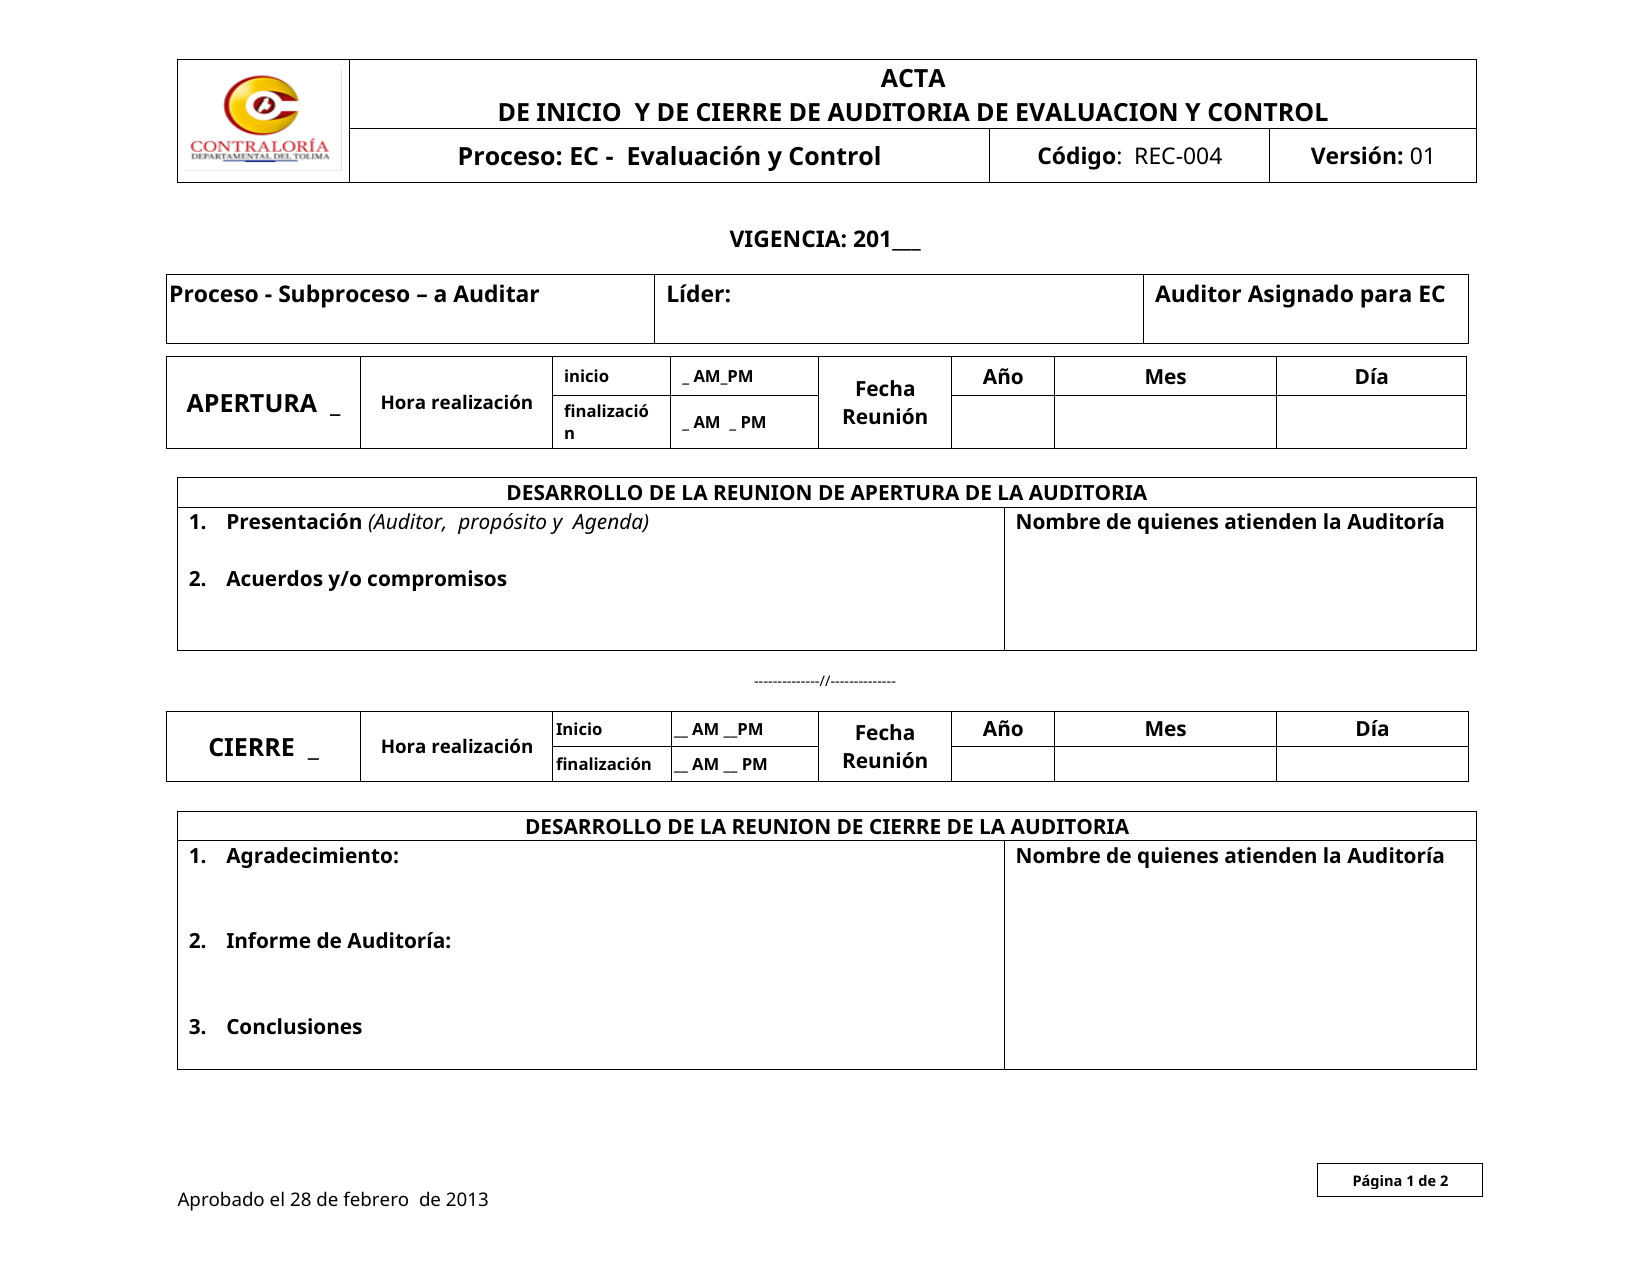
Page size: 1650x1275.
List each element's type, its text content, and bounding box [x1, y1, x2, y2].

table_header __ AM __PM [672, 712, 818, 746]
table_header APERTURA _ [167, 357, 360, 448]
table_cell finalización [553, 747, 671, 781]
picture [184, 70, 343, 172]
table_cell Agradecimiento: Informe de Auditoría: Conclusiones [178, 841, 1004, 1069]
table_header CIERRE _ [167, 712, 360, 781]
table_header DESARROLLO DE LA REUNION DE CIERRE DE LA AUDITORIA [178, 812, 1476, 840]
table_cell Nombre de quienes atienden la Auditoría [1005, 841, 1476, 1069]
table_header Día [1277, 357, 1466, 395]
table_header Proceso - Subproceso – a Auditar [167, 275, 654, 343]
table_cell finalización [553, 396, 670, 448]
table_cell __ AM __ PM [672, 747, 818, 781]
table_header inicio [553, 357, 670, 395]
table_cell [1055, 747, 1276, 781]
table_header Mes [1055, 712, 1276, 746]
table_cell [952, 747, 1054, 781]
table_cell Nombre de quienes atienden la Auditoría [1005, 508, 1476, 650]
table_header Inicio [553, 712, 671, 746]
table_header DESARROLLO DE LA REUNION DE APERTURA DE LA AUDITORIA [178, 478, 1476, 507]
table_header Fecha Reunión [819, 357, 951, 448]
table_cell _ AM _ PM [671, 396, 818, 448]
table_header Fecha Reunión [819, 712, 951, 781]
table_header Día [1277, 712, 1468, 746]
table_cell [952, 396, 1054, 448]
text VIGENCIA: 201___ [177, 223, 1473, 254]
table_cell [1277, 396, 1466, 448]
table_header Año [952, 357, 1054, 395]
table_header Mes [1055, 357, 1276, 395]
table_header Auditor Asignado para EC [1144, 275, 1468, 343]
table_header _ AM_PM [671, 357, 818, 395]
table_cell [1277, 747, 1468, 781]
table_cell [1055, 396, 1276, 448]
table_header Hora realización [361, 357, 552, 448]
text --------------//-------------- [177, 671, 1473, 691]
table_header Líder: [655, 275, 1143, 343]
table_header Año [952, 712, 1054, 746]
table_header Hora realización [361, 712, 552, 781]
table_cell Presentación (Auditor, propósito y Agenda) Acuerdos y/o compromisos [178, 508, 1004, 650]
